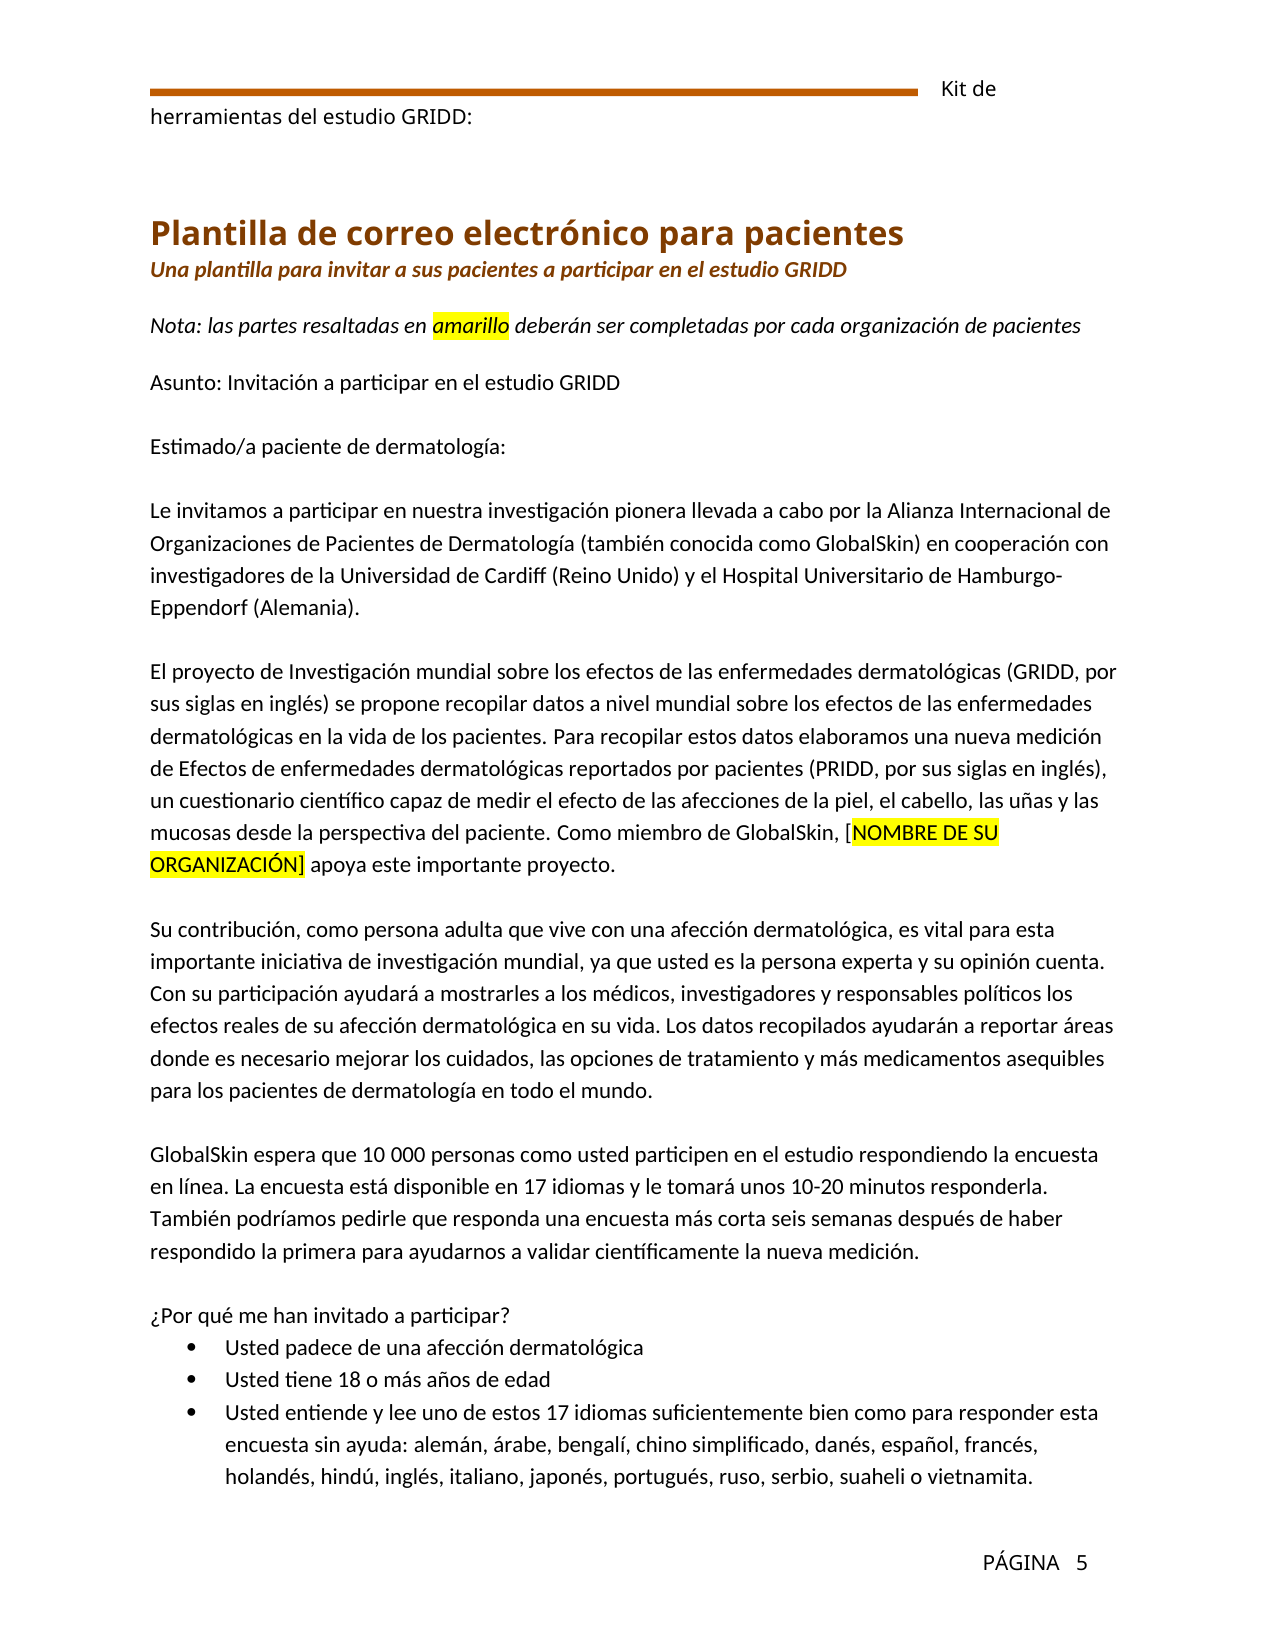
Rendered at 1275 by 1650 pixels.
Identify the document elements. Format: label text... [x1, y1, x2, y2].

text Una plantilla para invitar a sus pacientes a participar en el estudio GRIDD [150, 256, 1125, 284]
text Le invitamos a participar en nuestra investigación pionera llevada a cabo por la Alianza Internacional de Organizaciones de Pacientes de Dermatología (también conocida como GlobalSkin) en cooperación con investigadores de la Universidad de Cardiff (Reino Unido) y el Hospital Universitario de Hamburgo-Eppendorf (Alemania). [150, 496, 1125, 621]
list Usted padece de una afección dermatológica [187, 1333, 1125, 1361]
text Nota: las partes resaltadas en amarillo deberán ser completadas por cada organización de pacientes [509, 312, 1125, 340]
text Estimado/a paciente de dermatología: [150, 432, 1125, 460]
text GlobalSkin espera que 10 000 personas como usted participen en el estudio respondiendo la encuesta en línea. La encuesta está disponible en 17 idiomas y le tomará unos 10-20 minutos responderla. También podríamos pedirle que responda una encuesta más corta seis semanas después de haber respondido la primera para ayudarnos a validar científicamente la nueva medición. [150, 1140, 1125, 1265]
subtitle Plantilla de correo electrónico para pacientes [150, 210, 1125, 256]
text Nota: las partes resaltadas en amarillo deberán ser completadas por cada organización de pacientes [150, 312, 433, 340]
list Usted entiende y lee uno de estos 17 idiomas suficientemente bien como para responder esta encuesta sin ayuda: alemán, árabe, bengalí, chino simplificado, danés, español, francés, holandés, hindú, inglés, italiano, japonés, portugués, ruso, serbio, suaheli o vietnamita. [187, 1398, 1125, 1490]
text Asunto: Invitación a participar en el estudio GRIDD [150, 368, 1125, 396]
text ¿Por qué me han invitado a participar? [150, 1301, 1125, 1329]
list Usted tiene 18 o más años de edad [187, 1366, 1125, 1393]
text El proyecto de Investigación mundial sobre los efectos de las enfermedades dermatológicas (GRIDD, por sus siglas en inglés) se propone recopilar datos a nivel mundial sobre los efectos de las enfermedades dermatológicas en la vida de los pacientes. Para recopilar estos datos elaboramos una nueva medición de Efectos de enfermedades dermatológicas reportados por pacientes (PRIDD, por sus siglas en inglés), un cuestionario científico capaz de medir el efecto de las afecciones de la piel, el cabello, las uñas y las mucosas desde la perspectiva del paciente. Como miembro de GlobalSkin, [NOMBRE DE SU ORGANIZACIÓN] apoya este importante proyecto. [150, 657, 1125, 878]
text Su contribución, como persona adulta que vive con una afección dermatológica, es vital para esta importante iniciativa de investigación mundial, ya que usted es la persona experta y su opinión cuenta. Con su participación ayudará a mostrarles a los médicos, investigadores y responsables políticos los efectos reales de su afección dermatológica en su vida. Los datos recopilados ayudarán a reportar áreas donde es necesario mejorar los cuidados, las opciones de tratamiento y más medicamentos asequibles para los pacientes de dermatología en todo el mundo. [150, 915, 1125, 1104]
